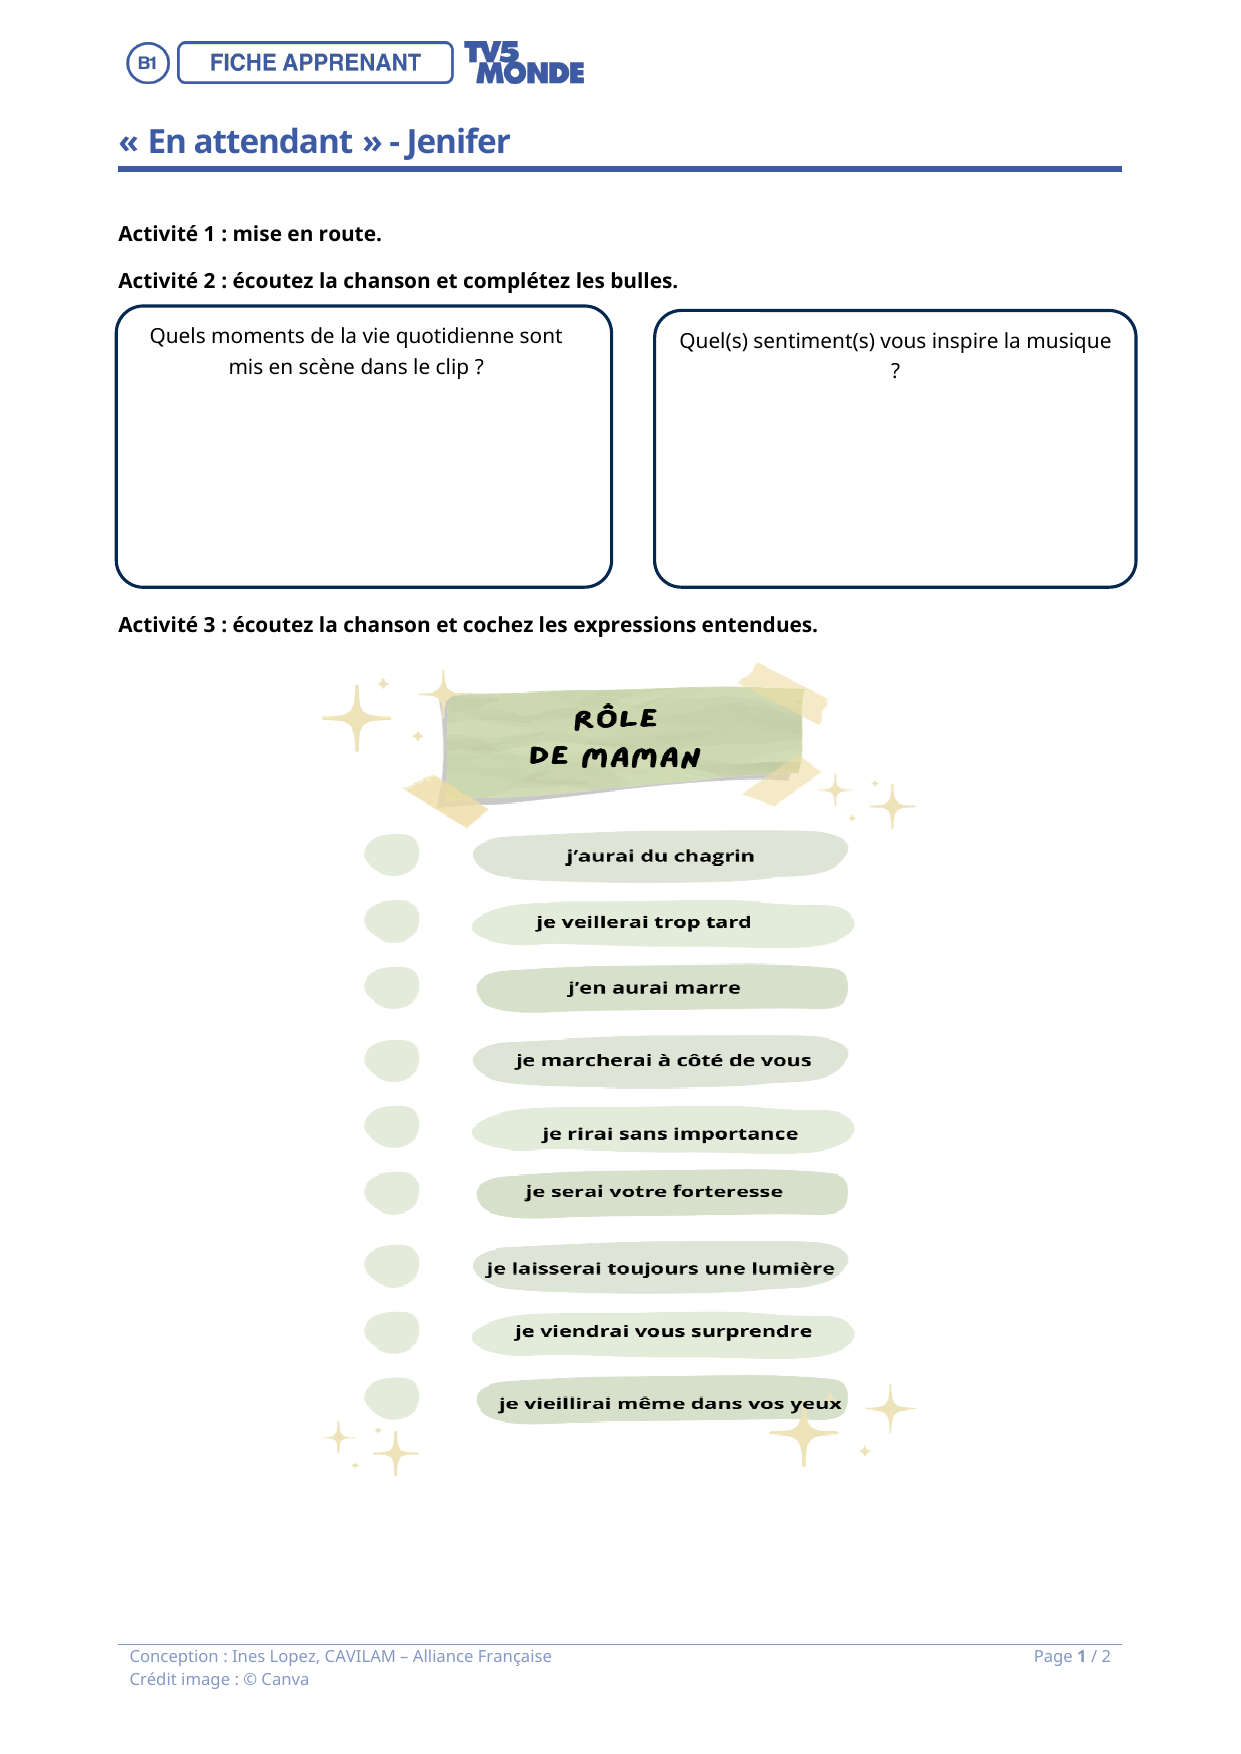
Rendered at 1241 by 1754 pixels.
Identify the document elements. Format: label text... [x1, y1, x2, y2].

picture [305, 657, 935, 1483]
text Activité 1 : mise en route. [118, 219, 1122, 248]
picture [118, 41, 584, 84]
title « En attendant » - Jenifer [118, 118, 1122, 166]
text Activité 2 : écoutez la chanson et complétez les bulles. [118, 266, 1122, 295]
text Activité 3 : écoutez la chanson et cochez les expressions entendues. [118, 314, 1122, 639]
